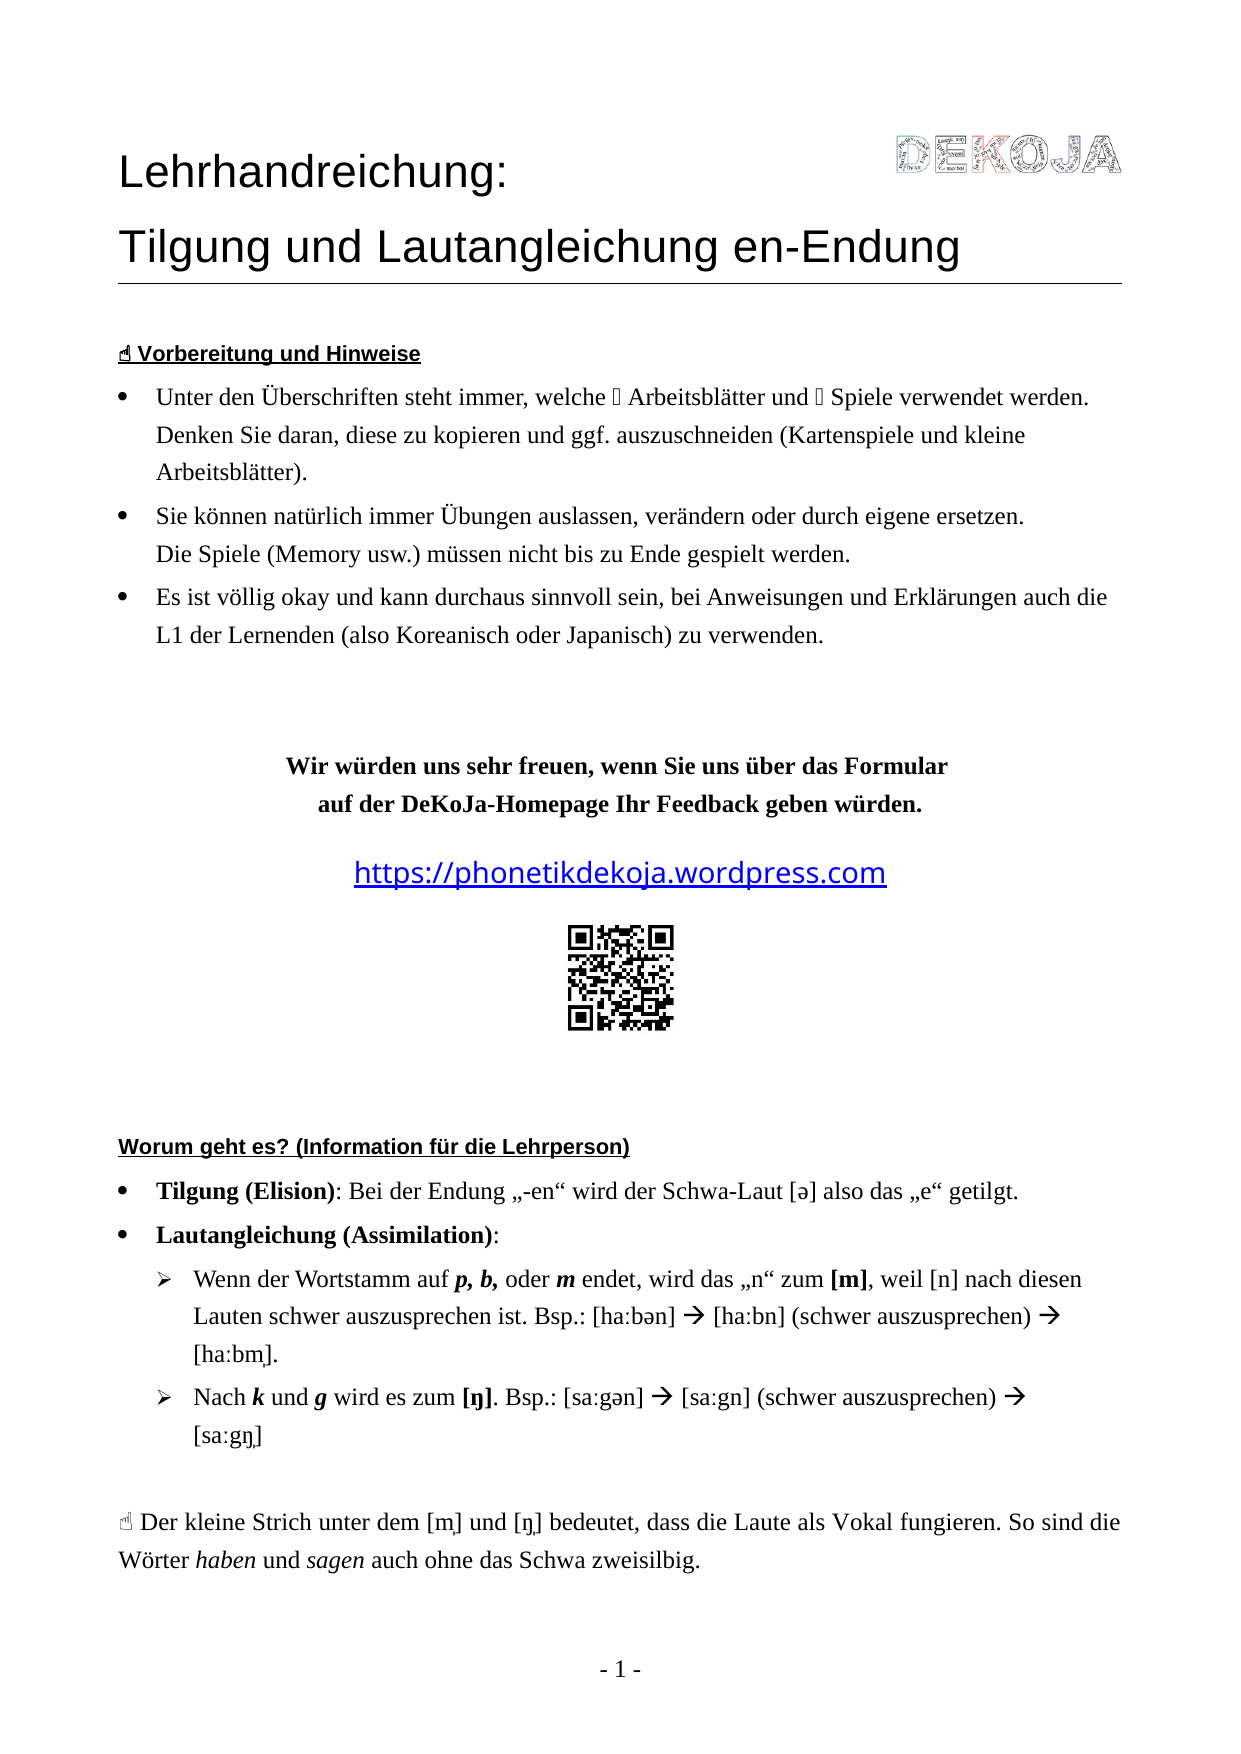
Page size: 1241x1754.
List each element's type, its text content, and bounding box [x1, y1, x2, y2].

list Unter den Überschriften steht immer, welche Arbeitsblätter und Spiele verwendet werden. Denken Sie daran, diese zu kopieren und ggf. auszuschneiden (Kartenspiele und kleine Arbeitsblätter). [118, 378, 1122, 491]
picture [564, 921, 677, 1034]
list Nach k und g wird es zum [ŋ]. Bsp.: [saːgən] [saːgn] (schwer auszusprechen) [saːgŋ̩] [156, 1378, 1097, 1453]
list Lautangleichung (Assimilation): [118, 1216, 1122, 1253]
list Sie können natürlich immer Übungen auslassen, verändern oder durch eigene ersetzen. Die Spiele (Memory usw.) müssen nicht bis zu Ende gespielt werden. [118, 497, 1122, 572]
list Es ist völlig okay und kann durchaus sinnvoll sein, bei Anweisungen und Erklärungen auch die L1 der Lernenden (also Koreanisch oder Japanisch) zu verwenden. [118, 578, 1122, 653]
title Lehrhandreichung: Tilgung und Lautangleichung en-Endung [118, 133, 1122, 283]
text Vorbereitung und Hinweise [118, 334, 1122, 372]
text https://phonetikdekoja.wordpress.com [118, 834, 1122, 909]
text Wir würden uns sehr freuen, wenn Sie uns über das Formular auf der DeKoJa-Homepage Ihr Feedback geben würden. [118, 747, 1122, 822]
list Tilgung (Elision): Bei der Endung „-en“ wird der Schwa-Laut [ə] also das „e“ getilgt. [118, 1172, 1122, 1209]
text Der kleine Strich unter dem [m̩] und [ŋ̩] bedeutet, dass die Laute als Vokal fungieren. So sind die Wörter haben und sagen auch ohne das Schwa zweisilbig. [118, 1503, 1122, 1578]
text Worum geht es? (Information für die Lehrperson) [118, 1128, 1122, 1166]
picture [895, 134, 1122, 173]
list Wenn der Wortstamm auf p, b, oder m endet, wird das „n“ zum [m], weil [n] nach diesen Lauten schwer auszusprechen ist. Bsp.: [haːbən] [haːbn] (schwer auszusprechen) [haːbm̩]. [156, 1259, 1097, 1372]
